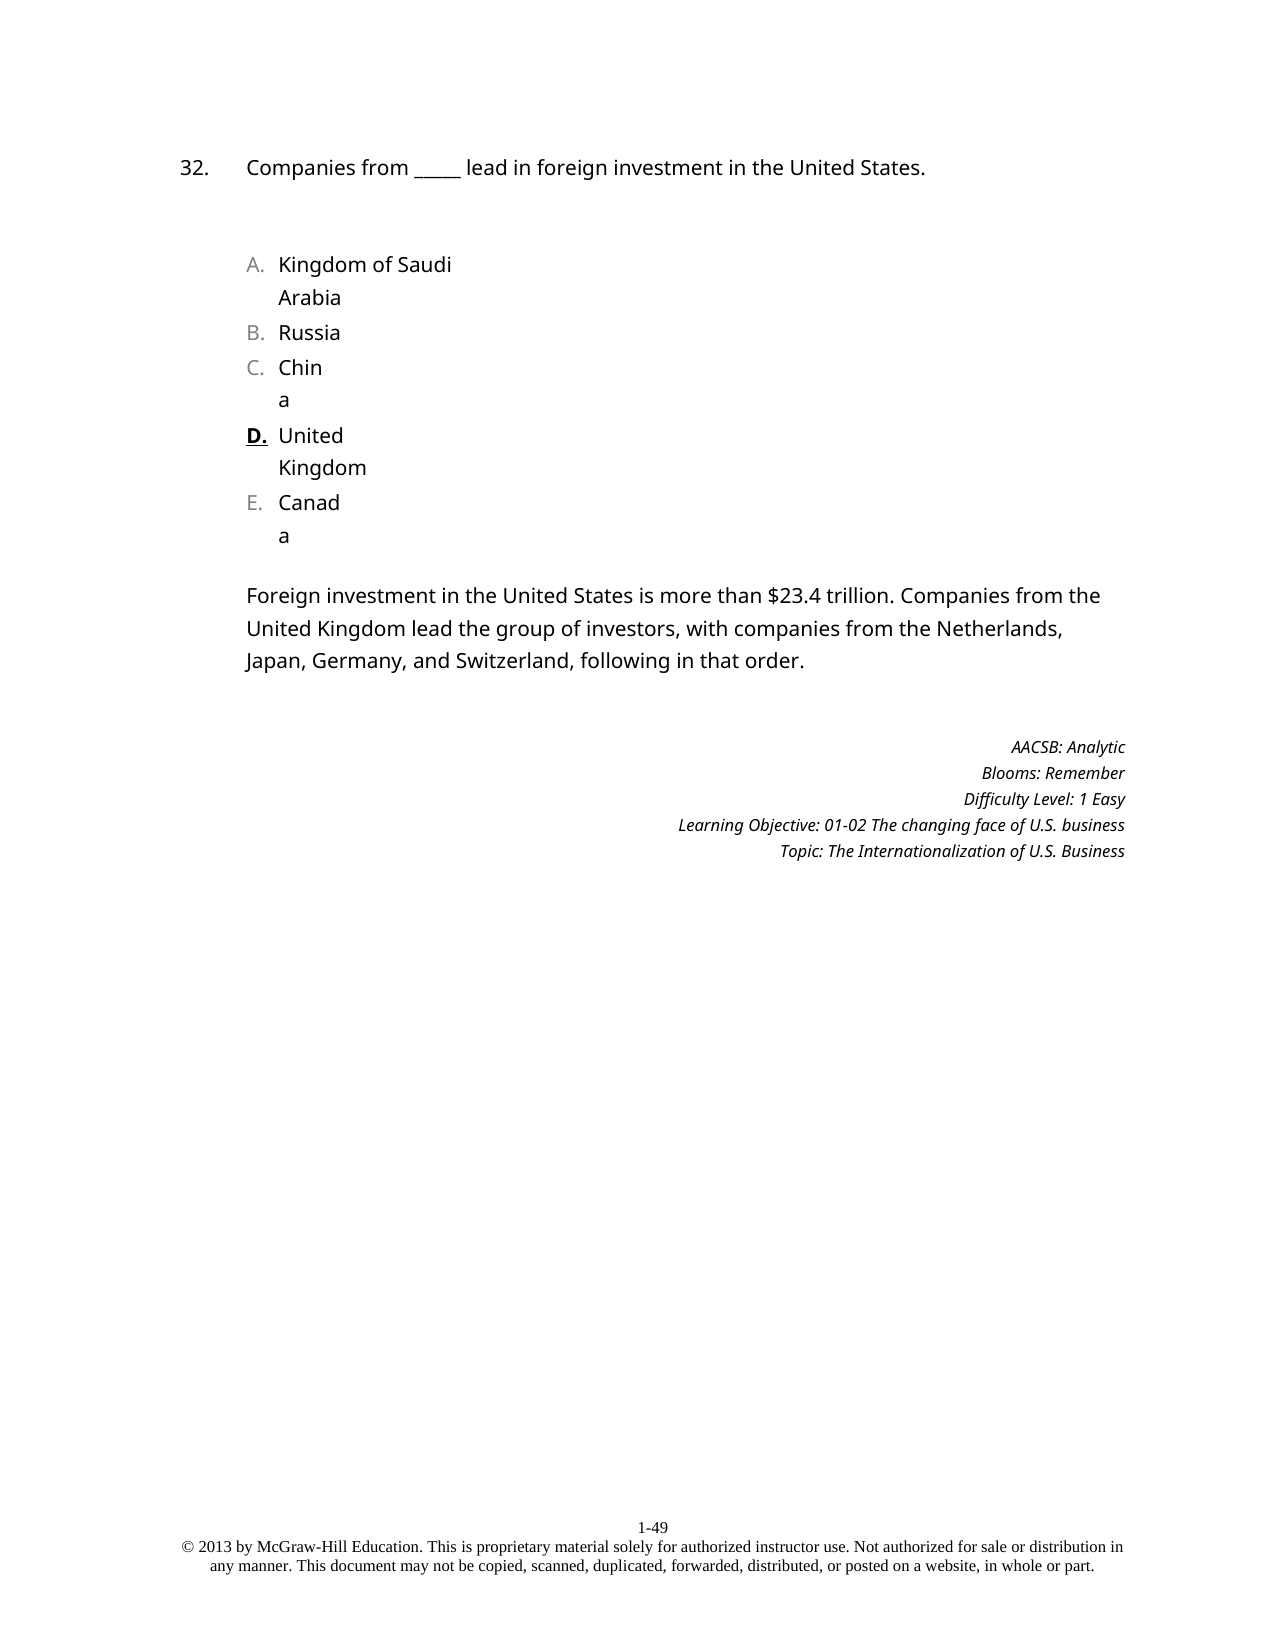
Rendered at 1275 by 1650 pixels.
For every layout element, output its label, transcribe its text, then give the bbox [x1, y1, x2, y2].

table_header 32. [180, 153, 246, 706]
table_header AACSB: Analytic Blooms: Remember Difficulty Level: 1 Easy Learning Objective: 01-02 The changing face of U.S. business Topic: The Internationalization of U.S. Business [180, 736, 1125, 898]
table_header Companies from _____ lead in foreign investment in the United States. Foreign investment in the United States is more than $23.4 trillion. Companies from the United Kingdom lead the group of investors, with companies from the Netherlands, Japan, Germany, and Switzerland, following in that order. [246, 153, 1125, 706]
